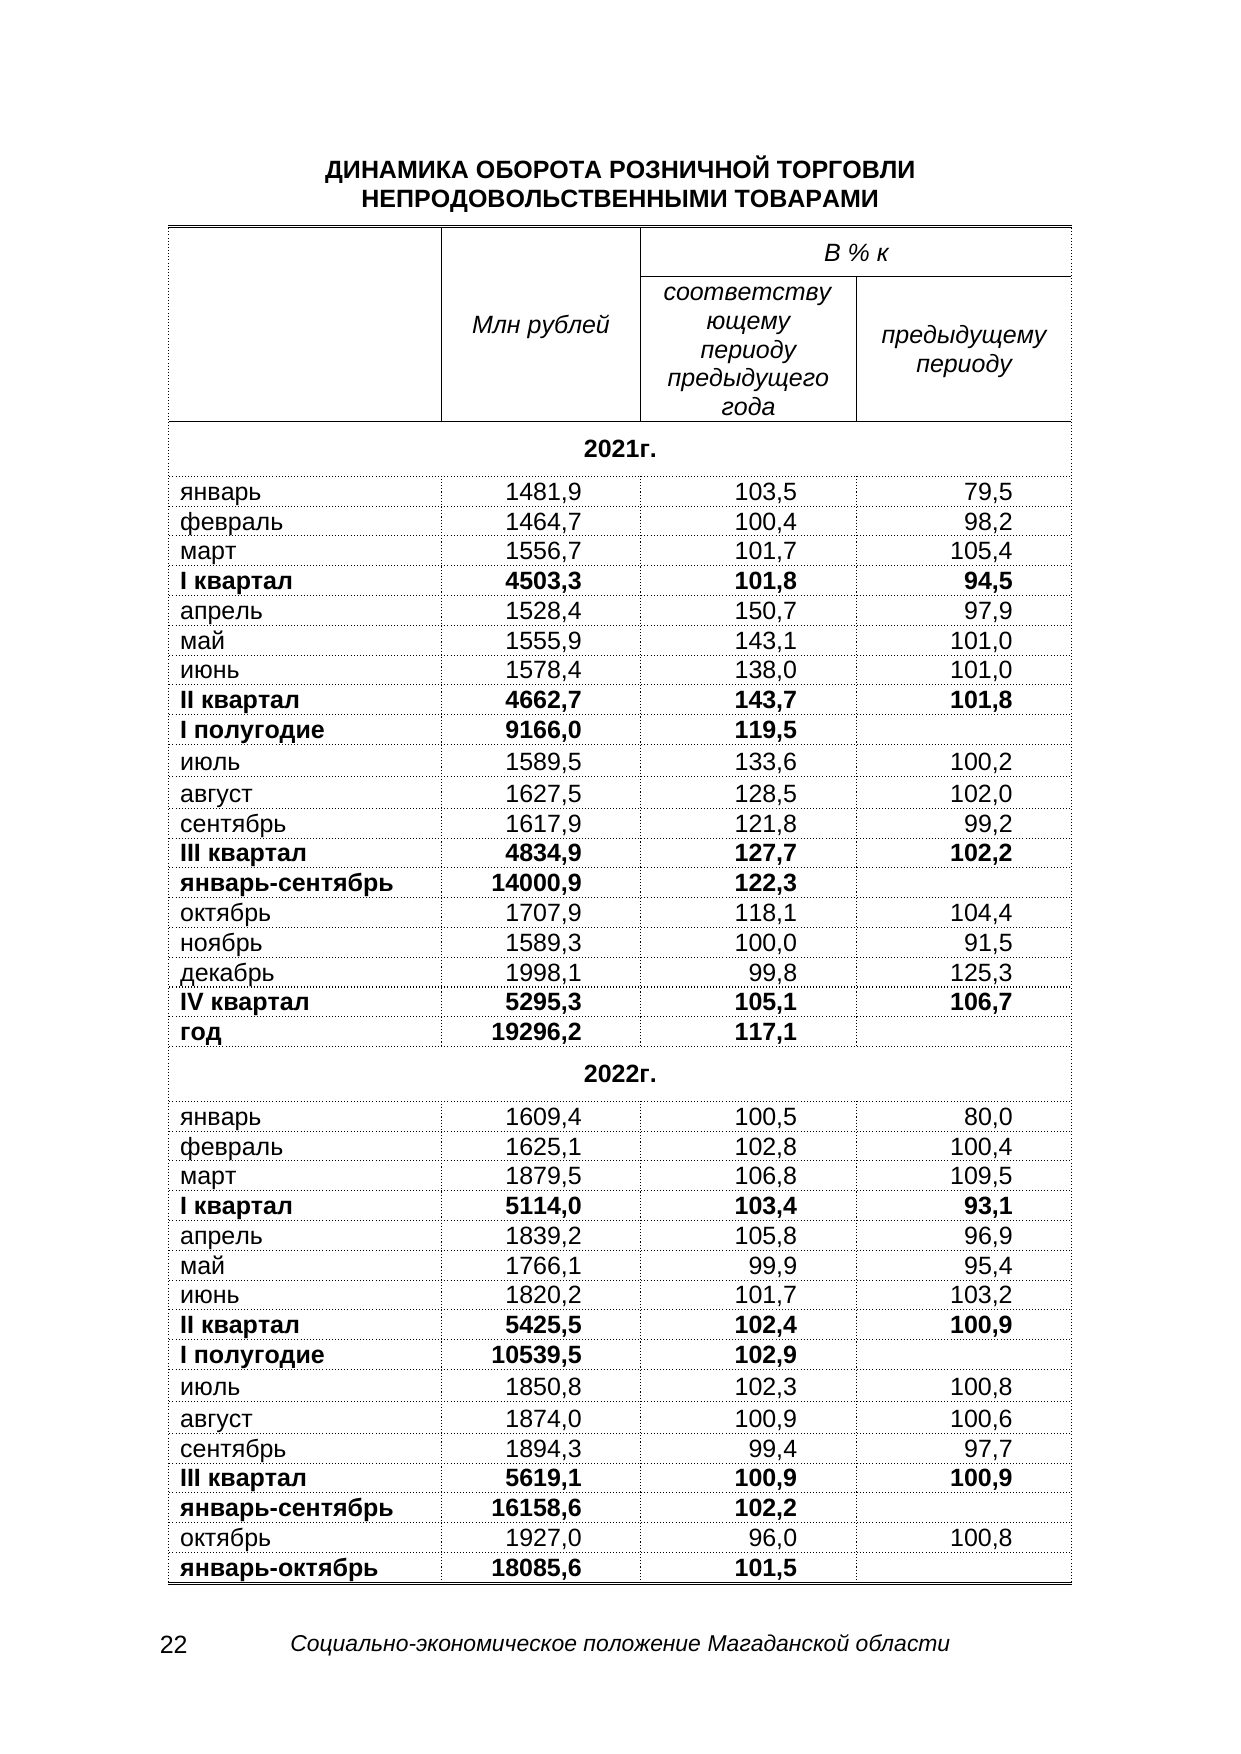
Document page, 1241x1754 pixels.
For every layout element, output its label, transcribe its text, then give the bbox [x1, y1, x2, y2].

table_cell 103,4 [641, 1190, 856, 1220]
table_cell 100,9 [641, 1463, 856, 1492]
table_cell 1556,7 [441, 535, 641, 565]
table_cell 150,7 [641, 595, 856, 625]
table_cell 97,7 [856, 1433, 1072, 1462]
table_cell 121,8 [641, 808, 856, 837]
table_cell июнь [169, 655, 441, 684]
table_cell апрель [169, 1220, 441, 1250]
table_cell 4662,7 [441, 684, 641, 714]
table_cell 1894,3 [441, 1433, 641, 1462]
table_cell 102,2 [856, 838, 1072, 867]
table_header [169, 228, 441, 421]
table_cell 1609,4 [441, 1101, 641, 1131]
table_cell 1555,9 [441, 625, 641, 654]
table_cell март [169, 1160, 441, 1190]
table_cell 102,4 [641, 1309, 856, 1339]
table_cell 1998,1 [441, 957, 641, 986]
table_cell 2022г. [169, 1046, 1072, 1101]
table_cell 103,2 [856, 1280, 1072, 1309]
table_cell 138,0 [641, 655, 856, 684]
table_cell I квартал [169, 1190, 441, 1220]
table_cell 98,2 [856, 506, 1072, 535]
table_cell 106,7 [856, 986, 1072, 1016]
table_cell 1820,2 [441, 1280, 641, 1309]
table_cell 143,1 [641, 625, 856, 654]
table_cell 1766,1 [441, 1250, 641, 1279]
table_cell 127,7 [641, 838, 856, 867]
table_cell I полугодие [169, 1339, 441, 1369]
table_cell 96,9 [856, 1220, 1072, 1250]
table_cell 2021г. [169, 422, 1072, 476]
table_cell февраль [169, 506, 441, 535]
table_cell I полугодие [169, 714, 441, 744]
table_cell 5295,3 [441, 986, 641, 1016]
table_cell июнь [169, 1280, 441, 1309]
table_cell 96,0 [641, 1522, 856, 1552]
table_cell сентябрь [169, 808, 441, 837]
table_cell январь [169, 476, 441, 506]
table_cell [856, 1492, 1072, 1522]
table_cell 99,2 [856, 808, 1072, 837]
table_cell I квартал [169, 565, 441, 595]
table_cell 99,8 [641, 957, 856, 986]
table_cell 1707,9 [441, 897, 641, 927]
table_cell 104,4 [856, 897, 1072, 927]
table_cell 94,5 [856, 565, 1072, 595]
table_cell 122,3 [641, 867, 856, 897]
table_cell январь-сентябрь [169, 1492, 441, 1522]
table_cell III квартал [169, 1463, 441, 1492]
table_cell 105,4 [856, 535, 1072, 565]
table_cell 1464,7 [441, 506, 641, 535]
table_cell 1589,5 [441, 744, 641, 776]
table_cell 1528,4 [441, 595, 641, 625]
table_cell II квартал [169, 684, 441, 714]
table_cell 101,0 [856, 625, 1072, 654]
table_cell 100,9 [856, 1463, 1072, 1492]
table_cell 101,0 [856, 655, 1072, 684]
table_cell 18085,6 [441, 1552, 641, 1582]
table_cell 1879,5 [441, 1160, 641, 1190]
table_cell 5425,5 [441, 1309, 641, 1339]
table_cell 101,7 [641, 535, 856, 565]
table_cell 1850,8 [441, 1369, 641, 1401]
table_cell 1589,3 [441, 927, 641, 957]
table_cell 102,8 [641, 1131, 856, 1160]
table_cell 101,8 [641, 565, 856, 595]
table_cell июль [169, 1369, 441, 1401]
table_cell 19296,2 [441, 1016, 641, 1046]
table_cell 101,5 [641, 1552, 856, 1582]
table_cell 4834,9 [441, 838, 641, 867]
table_cell 91,5 [856, 927, 1072, 957]
table_cell 80,0 [856, 1101, 1072, 1131]
text ДИНАМИКА ОБОРОТА РОЗНИЧНОЙ ТОРГОВЛИ НЕПРОДОВОЛЬСТВЕННЫМИ ТОВАРАМИ [159, 155, 1081, 212]
table_cell 100,8 [856, 1369, 1072, 1401]
table_cell 1578,4 [441, 655, 641, 684]
table_cell 14000,9 [441, 867, 641, 897]
table_cell 5619,1 [441, 1463, 641, 1492]
table_cell II квартал [169, 1309, 441, 1339]
table_cell предыдущему периоду [857, 276, 1072, 421]
table_cell IV квартал [169, 986, 441, 1016]
table_cell 100,4 [641, 506, 856, 535]
table_cell декабрь [169, 957, 441, 986]
table_cell 109,5 [856, 1160, 1072, 1190]
table_cell 99,9 [641, 1250, 856, 1279]
table_cell [856, 714, 1072, 744]
table_cell 101,7 [641, 1280, 856, 1309]
table_cell 100,2 [856, 744, 1072, 776]
table_cell [856, 1552, 1072, 1582]
table_cell год [169, 1016, 441, 1046]
table_cell 93,1 [856, 1190, 1072, 1220]
table_header Млн рублей [442, 228, 640, 421]
table_cell 102,9 [641, 1339, 856, 1369]
table_cell октябрь [169, 1522, 441, 1552]
table_cell 102,3 [641, 1369, 856, 1401]
table_cell 100,4 [856, 1131, 1072, 1160]
table_cell 101,8 [856, 684, 1072, 714]
table_cell 1874,0 [441, 1401, 641, 1433]
table_cell 100,9 [856, 1309, 1072, 1339]
table_cell 100,8 [856, 1522, 1072, 1552]
table_cell 102,2 [641, 1492, 856, 1522]
table_cell июль [169, 744, 441, 776]
table_cell 128,5 [641, 776, 856, 808]
table_cell соответствующему периоду предыдущего года [641, 277, 856, 421]
table_cell май [169, 1250, 441, 1279]
table_cell [856, 1016, 1072, 1046]
table_cell сентябрь [169, 1433, 441, 1462]
table_cell 99,4 [641, 1433, 856, 1462]
table_cell 105,8 [641, 1220, 856, 1250]
table_cell 102,0 [856, 776, 1072, 808]
table_cell 16158,6 [441, 1492, 641, 1522]
table_cell май [169, 625, 441, 654]
table_cell 10539,5 [441, 1339, 641, 1369]
table_cell 103,5 [641, 476, 856, 506]
table_cell январь [169, 1101, 441, 1131]
table_cell 97,9 [856, 595, 1072, 625]
table_cell 1927,0 [441, 1522, 641, 1552]
table_cell август [169, 776, 441, 808]
table_cell 100,5 [641, 1101, 856, 1131]
table_cell 125,3 [856, 957, 1072, 986]
table_cell 105,1 [641, 986, 856, 1016]
table_cell февраль [169, 1131, 441, 1160]
table_header В % к [641, 228, 1072, 276]
table_cell 95,4 [856, 1250, 1072, 1279]
table_cell 79,5 [856, 476, 1072, 506]
table_cell 5114,0 [441, 1190, 641, 1220]
table_cell ноябрь [169, 927, 441, 957]
table_cell 1625,1 [441, 1131, 641, 1160]
table_cell апрель [169, 595, 441, 625]
table_cell январь-сентябрь [169, 867, 441, 897]
table_cell август [169, 1401, 441, 1433]
table_cell 117,1 [641, 1016, 856, 1046]
table_cell 143,7 [641, 684, 856, 714]
table_cell III квартал [169, 838, 441, 867]
table_cell 1617,9 [441, 808, 641, 837]
table_cell 100,9 [641, 1401, 856, 1433]
table_cell 119,5 [641, 714, 856, 744]
table_cell январь-октябрь [169, 1552, 441, 1582]
table_cell 106,8 [641, 1160, 856, 1190]
table_cell 4503,3 [441, 565, 641, 595]
table_cell [856, 1339, 1072, 1369]
table_cell 1481,9 [441, 476, 641, 506]
table_cell октябрь [169, 897, 441, 927]
table_cell 9166,0 [441, 714, 641, 744]
table_cell [856, 867, 1072, 897]
table_cell март [169, 535, 441, 565]
table_cell 118,1 [641, 897, 856, 927]
table_cell 1627,5 [441, 776, 641, 808]
table_cell 133,6 [641, 744, 856, 776]
table_cell 1839,2 [441, 1220, 641, 1250]
table_cell 100,0 [641, 927, 856, 957]
table_cell 100,6 [856, 1401, 1072, 1433]
